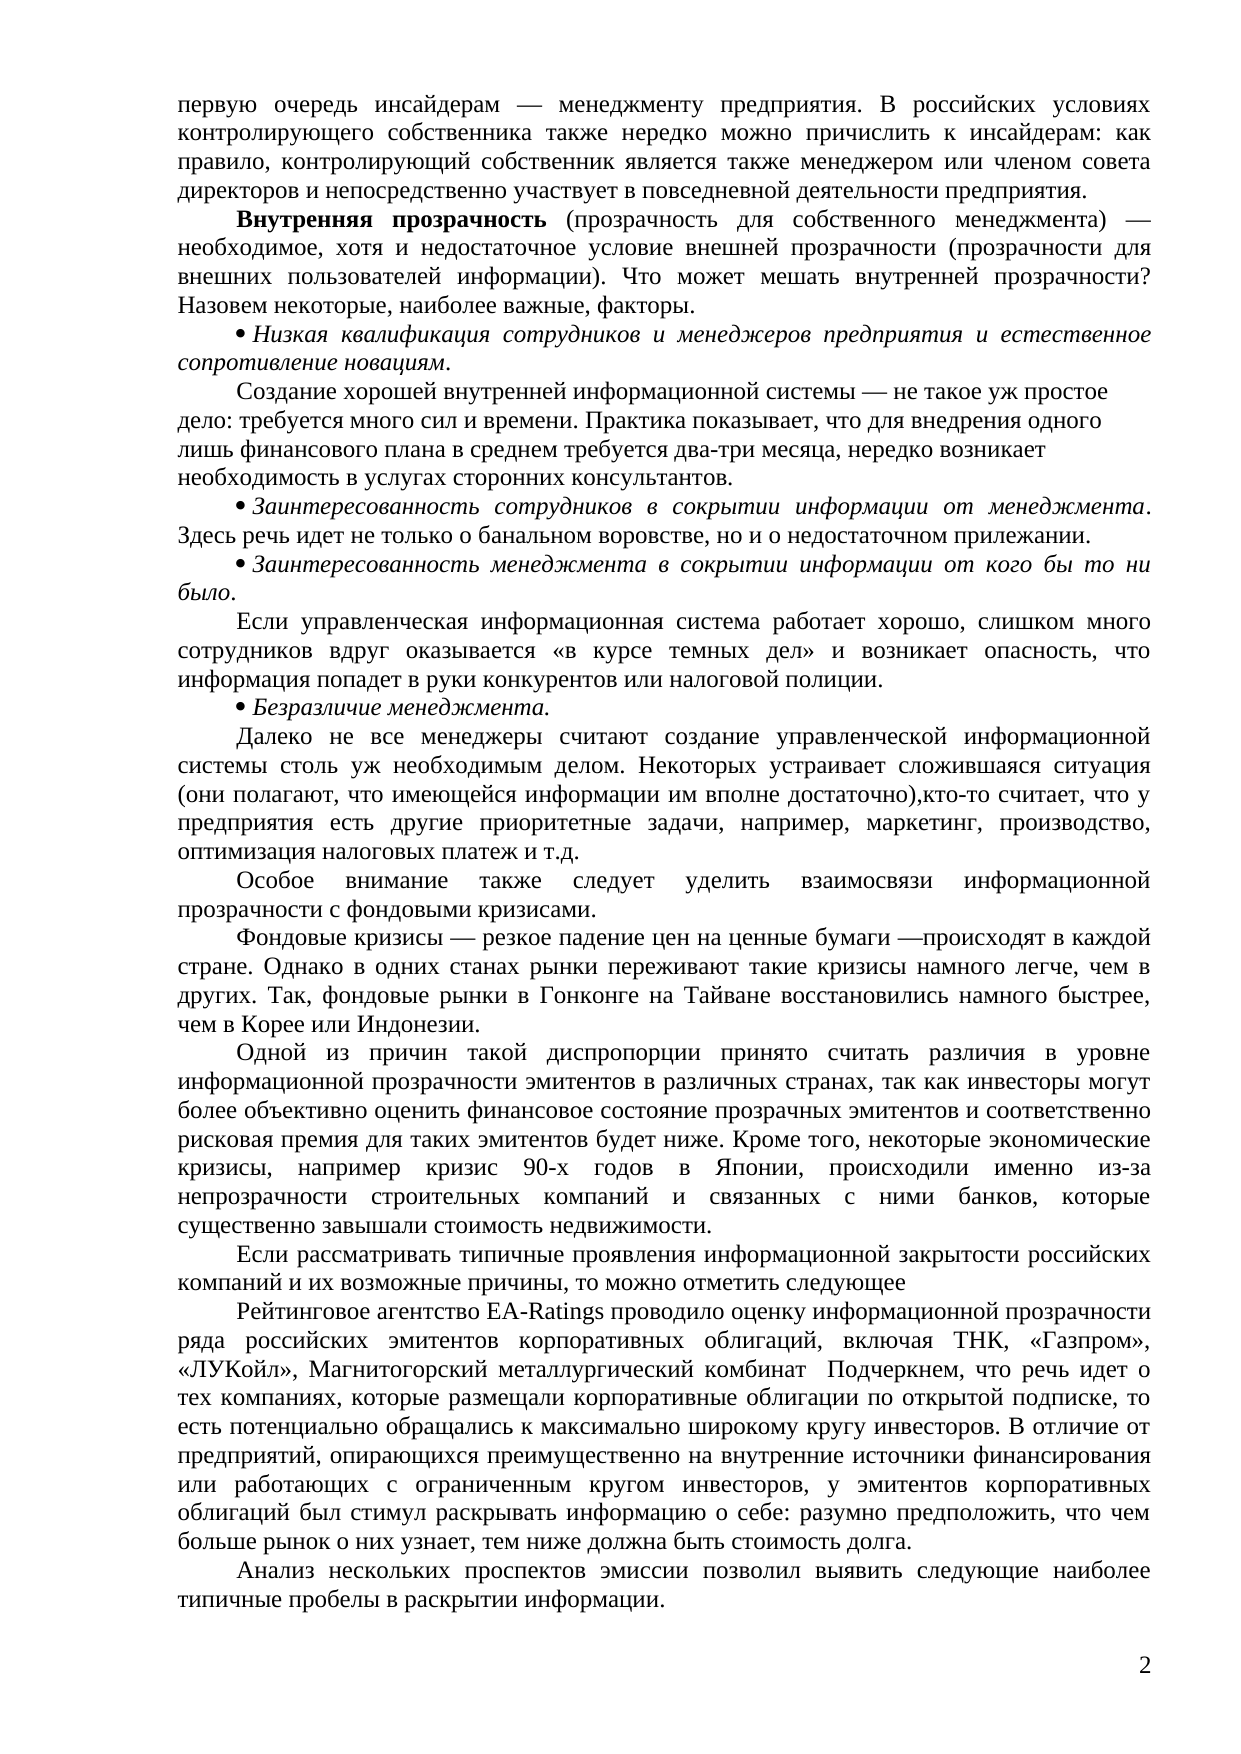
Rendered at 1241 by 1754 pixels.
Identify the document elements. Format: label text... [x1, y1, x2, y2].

text Рейтинговое агентство EA-Ratings проводило оценку информационной прозрачности ряда российских эмитентов корпоративных облигаций, включая ТНК, «Газпром», «ЛУКойл», Магнитогорский металлургический комбинат Подчеркнем, что речь идет о тех компаниях, которые размещали корпоративные облигации по открытой подписке, то есть потенциально обращались к максимально широкому кругу инвесторов. В отличие от предприятий, опирающихся преимущественно на внутренние источники финансирования или работающих с ограниченным кругом инвесторов, у эмитентов корпоративных облигаций был стимул раскрывать информацию о себе: разумно предположить, что чем больше рынок о них узнает, тем ниже должна быть стоимость долга. [177, 1296, 1152, 1555]
text Фондовые кризисы — резкое падение цен на ценные бумаги —происходят в каждой стране. Однако в одних станах рынки переживают такие кризисы намного легче, чем в других. Так, фондовые рынки в Гонконге на Тайване восстановились намного быстрее, чем в Корее или Индонезии. [177, 922, 1152, 1037]
text Внутренняя прозрачность (прозрачность для собственного менеджмента) — необходимое, хотя и недостаточное условие внешней прозрачности (прозрачности для внешних пользователей информации). Что может мешать внутренней прозрачности? Назовем некоторые, наиболее важные, факторы. [177, 204, 1152, 319]
text Одной из причин такой диспропорции принято считать различия в уровне информационной прозрачности эмитентов в различных странах, так как инвесторы могут более объективно оценить финансовое состояние прозрачных эмитентов и соответственно рисковая премия для таких эмитентов будет ниже. Кроме того, некоторые экономические кризисы, например кризис 90-х годов в Японии, происходили именно из-за непрозрачности строительных компаний и связанных с ними банков, которые существенно завышали стоимость недвижимости. [177, 1037, 1152, 1239]
text Если управленческая информационная система работает хорошо, слишком много сотрудников вдруг оказывается «в курсе темных дел» и возникает опасность, что информация попадет в руки конкурентов или налоговой полиции. [177, 606, 1152, 692]
text Если рассматривать типичные проявления информационной закрытости российских компаний и их возможные причины, то можно отметить следующее [177, 1239, 1152, 1296]
list Заинтересованность сотрудников в сокрытии информации от менеджмента. Здесь речь идет не только о банальном воровстве, но и о недостаточном прилежании. [177, 491, 1152, 549]
text Анализ нескольких проспектов эмиссии позволил выявить следующие наиболее типичные пробелы в раскрытии информации. [177, 1555, 1152, 1612]
text Далеко не все менеджеры считают создание управленческой информационной системы столь уж необходимым делом. Некоторых устраивает сложившаяся ситуация (они полагают, что имеющейся информации им вполне достаточно),кто-то считает, что у предприятия есть другие приоритетные задачи, например, маркетинг, производство, оптимизация налоговых платеж и т.д. [177, 721, 1152, 865]
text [177, 89, 1152, 204]
list Низкая квалификация сотрудников и менеджеров предприятия и естественное сопротивление новациям. [177, 319, 1152, 376]
text Создание хорошей внутренней информационной системы — не такое уж простое дело: требуется много сил и времени. Практика показывает, что для внедрения одного лишь финансового плана в среднем требуется два-три месяца, нередко возникает необходимость в услугах сторонних консультантов. [177, 376, 1152, 491]
list Безразличие менеджмента. [177, 692, 1152, 721]
text Особое внимание также следует уделить взаимосвязи информационной прозрачности с фондовыми кризисами. [177, 865, 1152, 922]
list Заинтересованность менеджмента в сокрытии информации от кого бы то ни было. [177, 549, 1152, 606]
